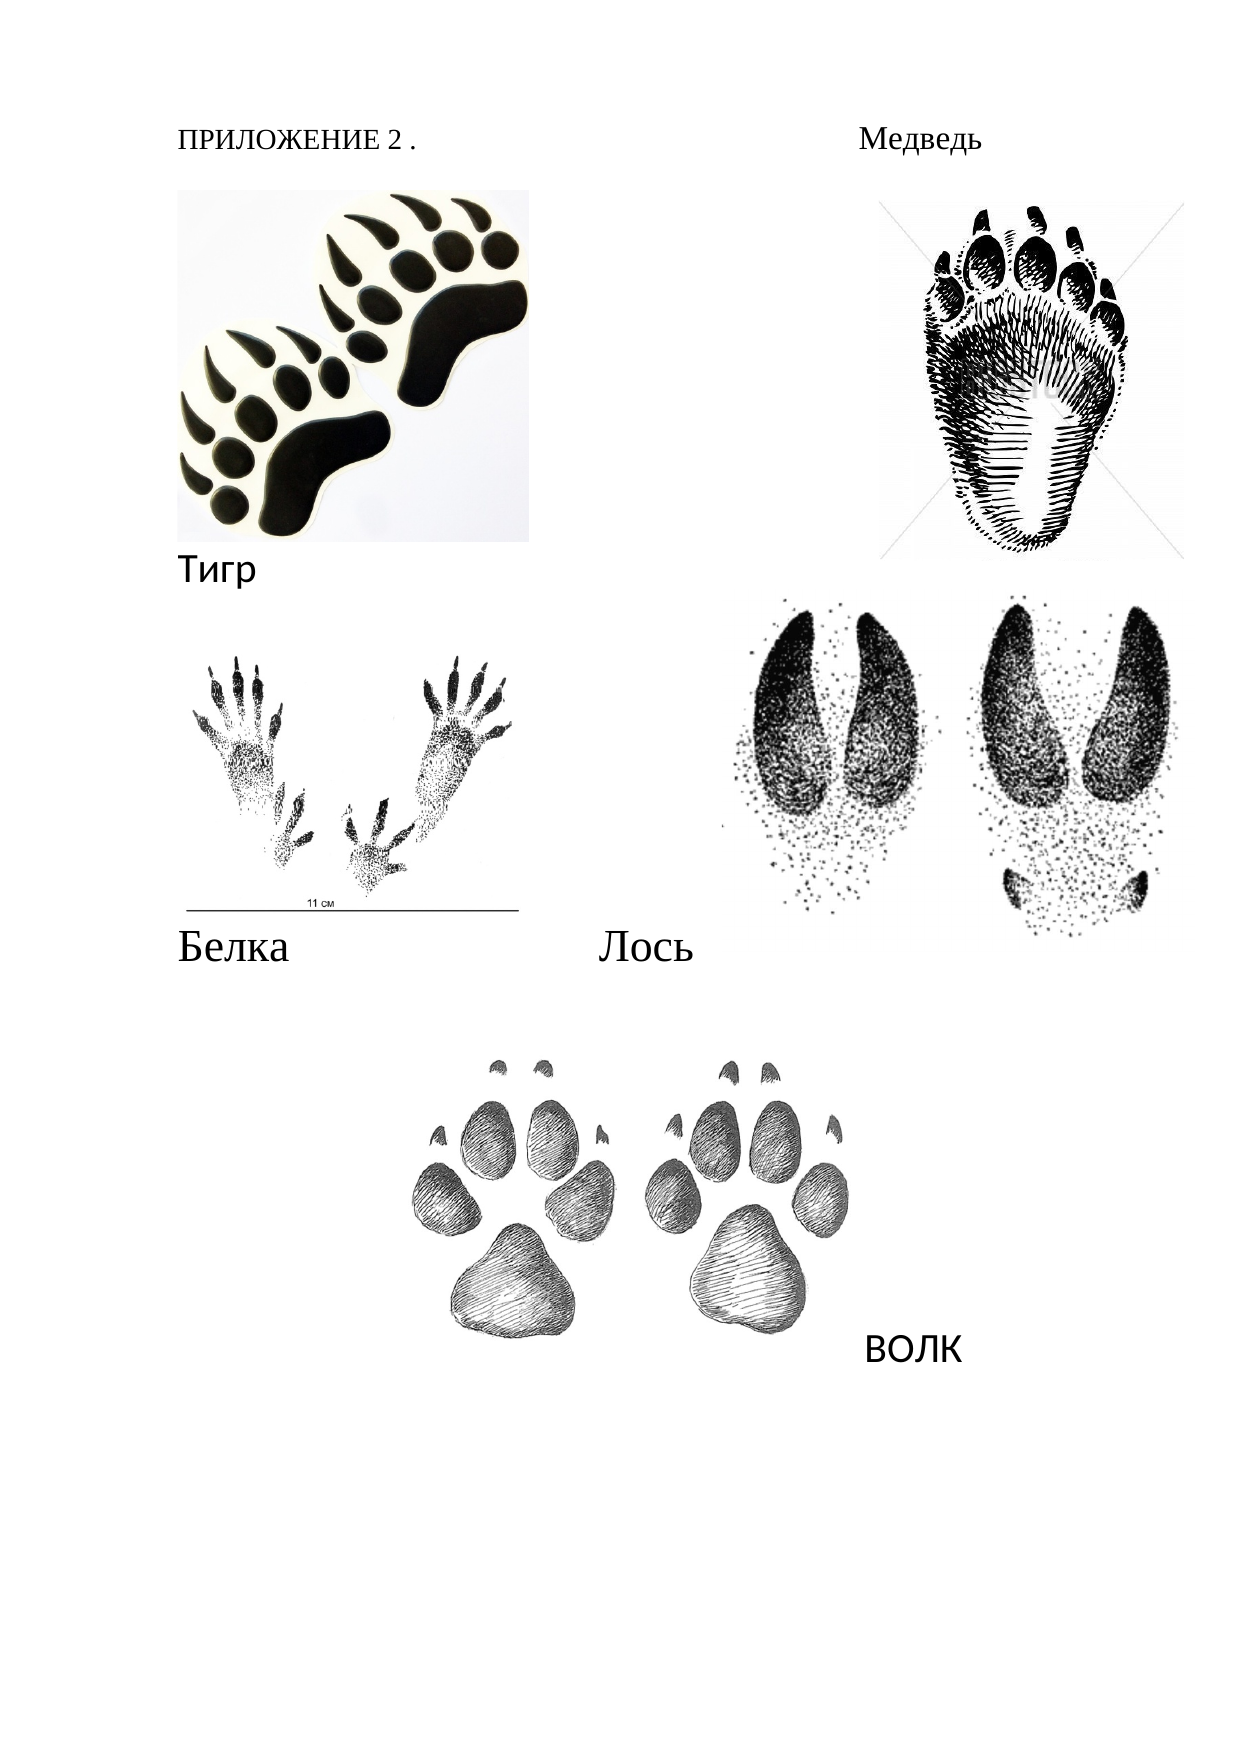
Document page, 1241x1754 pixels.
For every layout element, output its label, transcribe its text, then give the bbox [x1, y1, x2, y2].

text ПРИЛОЖЕНИЕ 2 . Медведь [177, 118, 1152, 156]
picture [177, 190, 529, 542]
text Белка Лось [177, 919, 1152, 971]
picture [878, 200, 1185, 561]
text Тигр [177, 542, 1152, 593]
picture [721, 589, 1196, 952]
picture [403, 1024, 855, 1363]
picture [177, 654, 529, 919]
